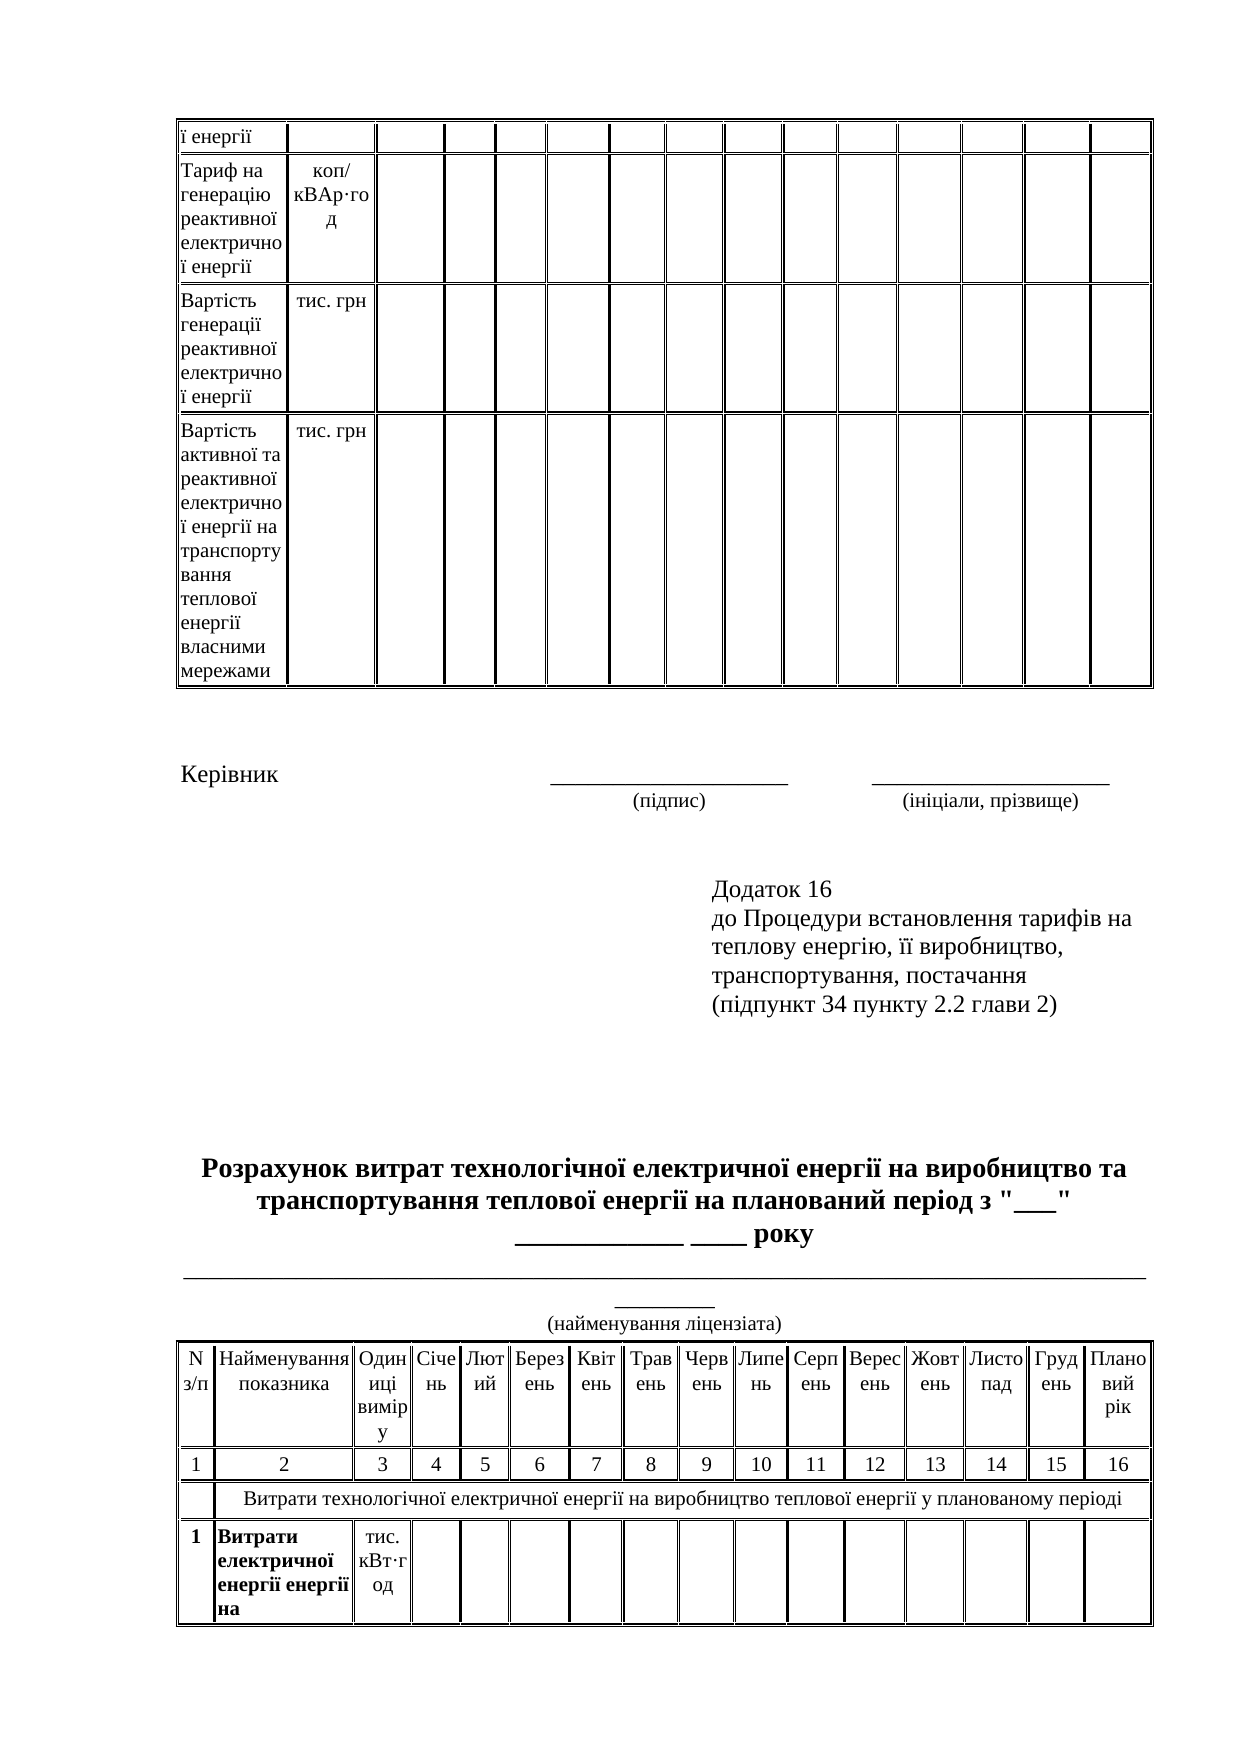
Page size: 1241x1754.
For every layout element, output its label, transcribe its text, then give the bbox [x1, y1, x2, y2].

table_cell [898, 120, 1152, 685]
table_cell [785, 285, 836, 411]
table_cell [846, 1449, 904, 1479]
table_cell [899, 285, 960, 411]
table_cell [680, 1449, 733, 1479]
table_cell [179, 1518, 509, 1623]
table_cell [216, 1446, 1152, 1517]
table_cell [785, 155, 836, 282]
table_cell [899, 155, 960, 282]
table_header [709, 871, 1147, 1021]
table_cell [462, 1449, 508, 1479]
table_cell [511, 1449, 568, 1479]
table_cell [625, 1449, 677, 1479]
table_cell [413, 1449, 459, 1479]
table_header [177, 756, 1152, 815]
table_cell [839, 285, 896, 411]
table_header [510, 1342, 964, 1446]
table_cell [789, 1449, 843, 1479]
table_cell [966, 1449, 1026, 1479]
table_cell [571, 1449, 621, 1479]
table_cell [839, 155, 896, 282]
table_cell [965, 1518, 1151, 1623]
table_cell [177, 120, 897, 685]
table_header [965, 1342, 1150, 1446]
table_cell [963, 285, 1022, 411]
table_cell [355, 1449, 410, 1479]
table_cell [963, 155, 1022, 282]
subtitle Розрахунок витрат технологічної електричної енергії на виробництво та транспортування теплової енергії на планований період з "___" ____________ ____ року [177, 1151, 1152, 1248]
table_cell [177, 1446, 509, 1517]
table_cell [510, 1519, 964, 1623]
text _____________________________________________________________________________________ (найменування ліцензіата) [177, 1253, 1152, 1335]
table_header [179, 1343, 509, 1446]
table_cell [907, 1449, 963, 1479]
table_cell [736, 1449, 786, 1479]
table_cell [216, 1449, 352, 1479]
